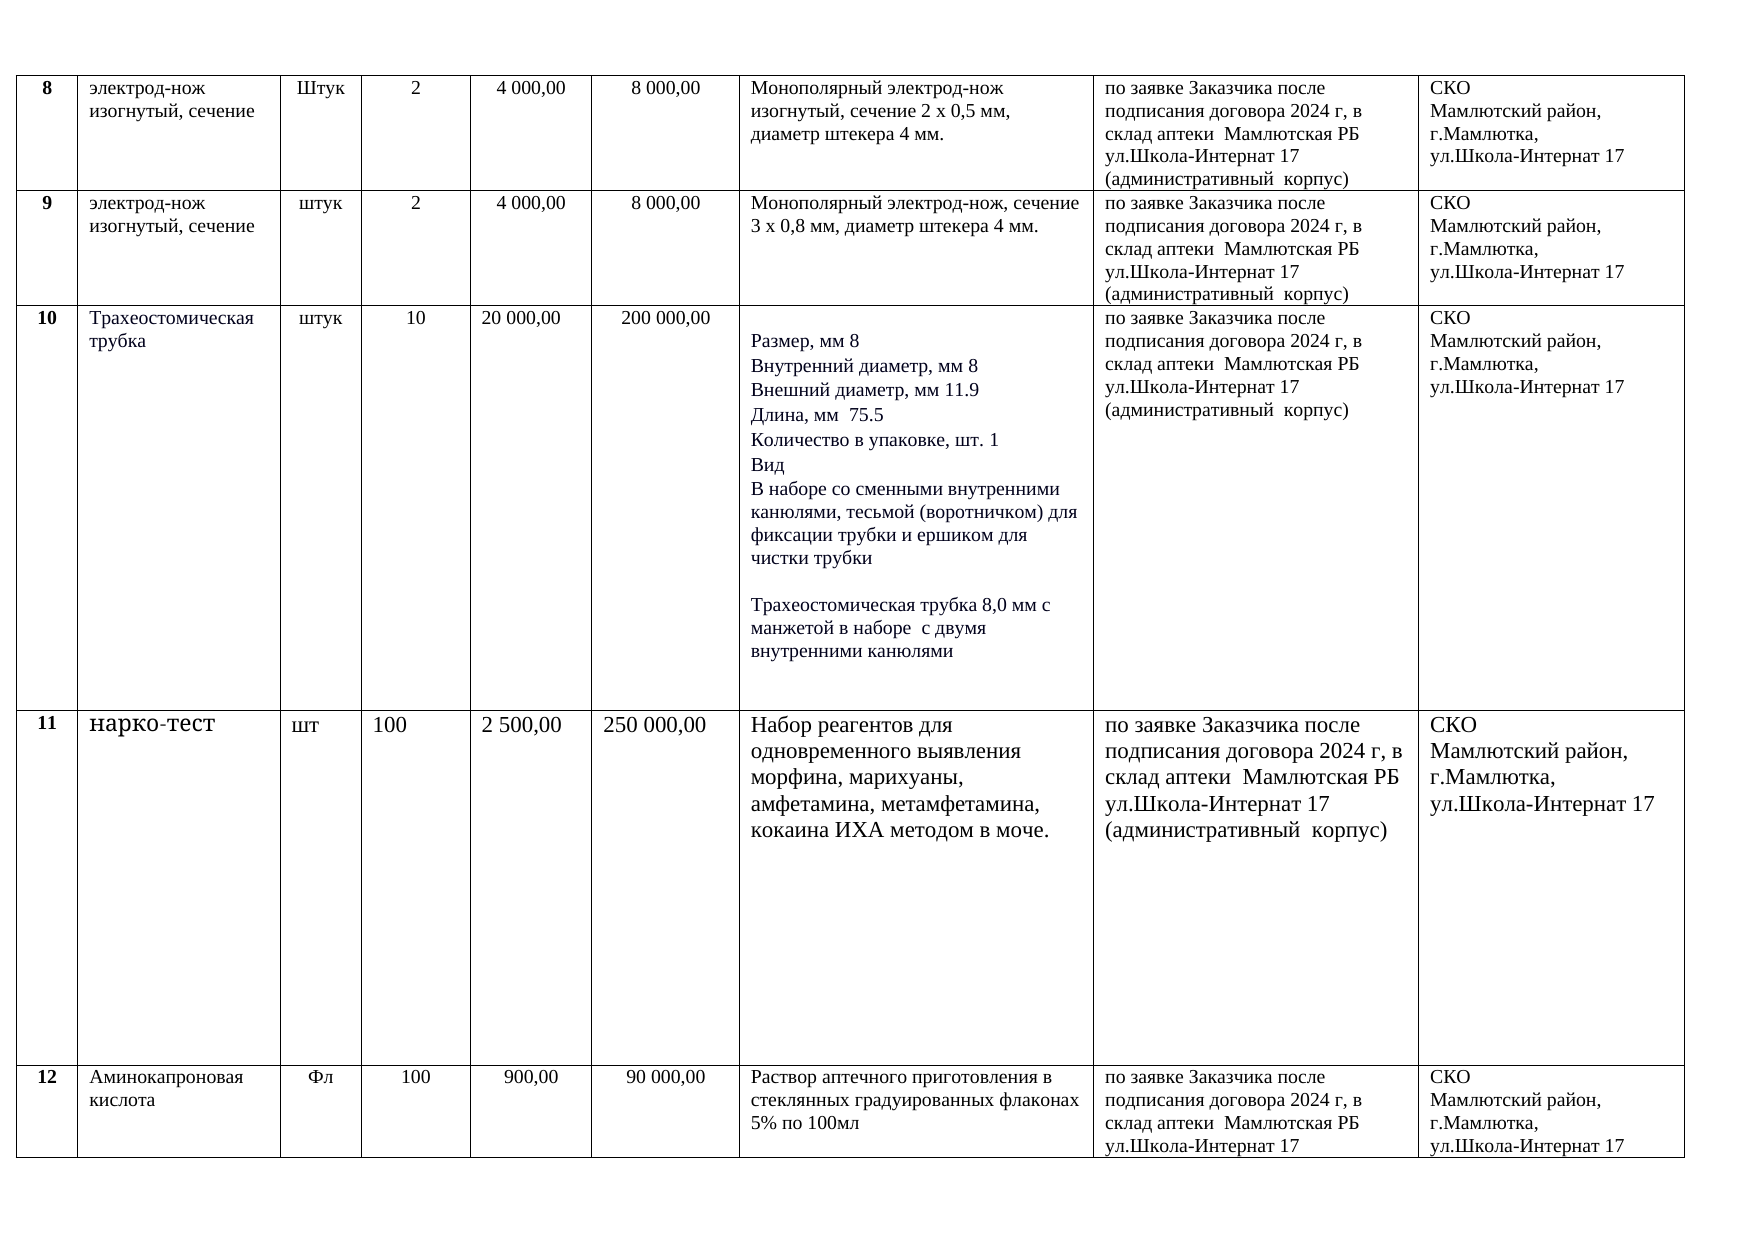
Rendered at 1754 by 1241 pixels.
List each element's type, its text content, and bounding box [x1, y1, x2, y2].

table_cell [1419, 76, 1684, 190]
table_cell 8 000,00 [592, 191, 739, 305]
table_cell 8 000,00 [592, 76, 739, 190]
table_cell 9 [17, 191, 77, 305]
table_cell 2 500,00 [471, 711, 591, 1064]
table_cell 4 000,00 [471, 76, 591, 190]
table_cell 2 [362, 191, 470, 305]
table_cell штук [281, 306, 361, 710]
table_cell по заявке Заказчика после подписания договора 2024 г, в склад аптеки Мамлютская РБ ул.Школа-Интернат 17 (административный корпус) [1094, 191, 1418, 305]
table_cell Размер, мм 8 Внутренний диаметр, мм 8 Внешний диаметр, мм 11.9 Длина, мм 75.5 Количество в упаковке, шт. 1 Вид В наборе со сменными внутренними канюлями, тесьмой (воротничком) для фиксации трубки и ершиком для чистки трубки Трахеостомическая трубка 8,0 мм с манжетой в наборе с двумя внутренними канюлями [740, 306, 1093, 710]
table_cell 8 [17, 76, 77, 190]
table_cell 10 [362, 306, 470, 710]
table_cell 200 000,00 [592, 306, 739, 710]
table_cell 12 [17, 1066, 77, 1157]
table_cell Трахеостомическая трубка [78, 306, 280, 710]
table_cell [1419, 1066, 1684, 1157]
table_cell 250 000,00 [592, 711, 739, 1064]
table_cell Монополярный электрод-нож изогнутый, сечение 2 х 0,5 мм, диаметр штекера 4 мм. [740, 76, 1093, 190]
table_cell 900,00 [471, 1066, 591, 1157]
table_cell шт [281, 711, 361, 1064]
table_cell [1094, 76, 1418, 190]
table_cell электрод-нож изогнутый, сечение [78, 76, 280, 190]
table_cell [740, 1066, 1093, 1157]
table_cell Штук [281, 76, 361, 190]
table_cell 2 [362, 76, 470, 190]
table_cell 4 000,00 [471, 191, 591, 305]
table_cell СКО Мамлютский район, г.Мамлютка, ул.Школа-Интернат 17 [1419, 191, 1684, 305]
table_cell Монополярный электрод-нож, сечение 3 х 0,8 мм, диаметр штекера 4 мм. [740, 191, 1093, 305]
table_cell по заявке Заказчика после подписания договора 2024 г, в склад аптеки Мамлютская РБ ул.Школа-Интернат 17 (административный корпус) [1094, 306, 1418, 710]
table_cell электрод-нож изогнутый, сечение [78, 191, 280, 305]
table_cell 20 000,00 [471, 306, 591, 710]
table_cell 10 [17, 306, 77, 710]
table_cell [1094, 1066, 1418, 1157]
table_cell 90 000,00 [592, 1066, 739, 1157]
table_cell штук [281, 191, 361, 305]
table_cell СКО Мамлютский район, г.Мамлютка, ул.Школа-Интернат 17 [1419, 711, 1684, 1064]
table_cell по заявке Заказчика после подписания договора 2024 г, в склад аптеки Мамлютская РБ ул.Школа-Интернат 17 (административный корпус) [1094, 711, 1418, 1064]
table_cell СКО Мамлютский район, г.Мамлютка, ул.Школа-Интернат 17 [1419, 306, 1684, 710]
table_cell нарко-тест [78, 711, 280, 1064]
table_cell 100 [362, 711, 470, 1064]
table_cell 11 [17, 711, 77, 1064]
table_cell 100 [362, 1066, 470, 1157]
table_cell Набор реагентов для одновременного выявления морфина, марихуаны, амфетамина, метамфетамина, кокаина ИХА методом в моче. [740, 711, 1093, 1064]
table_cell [78, 1066, 280, 1157]
table_cell Фл [281, 1066, 361, 1157]
